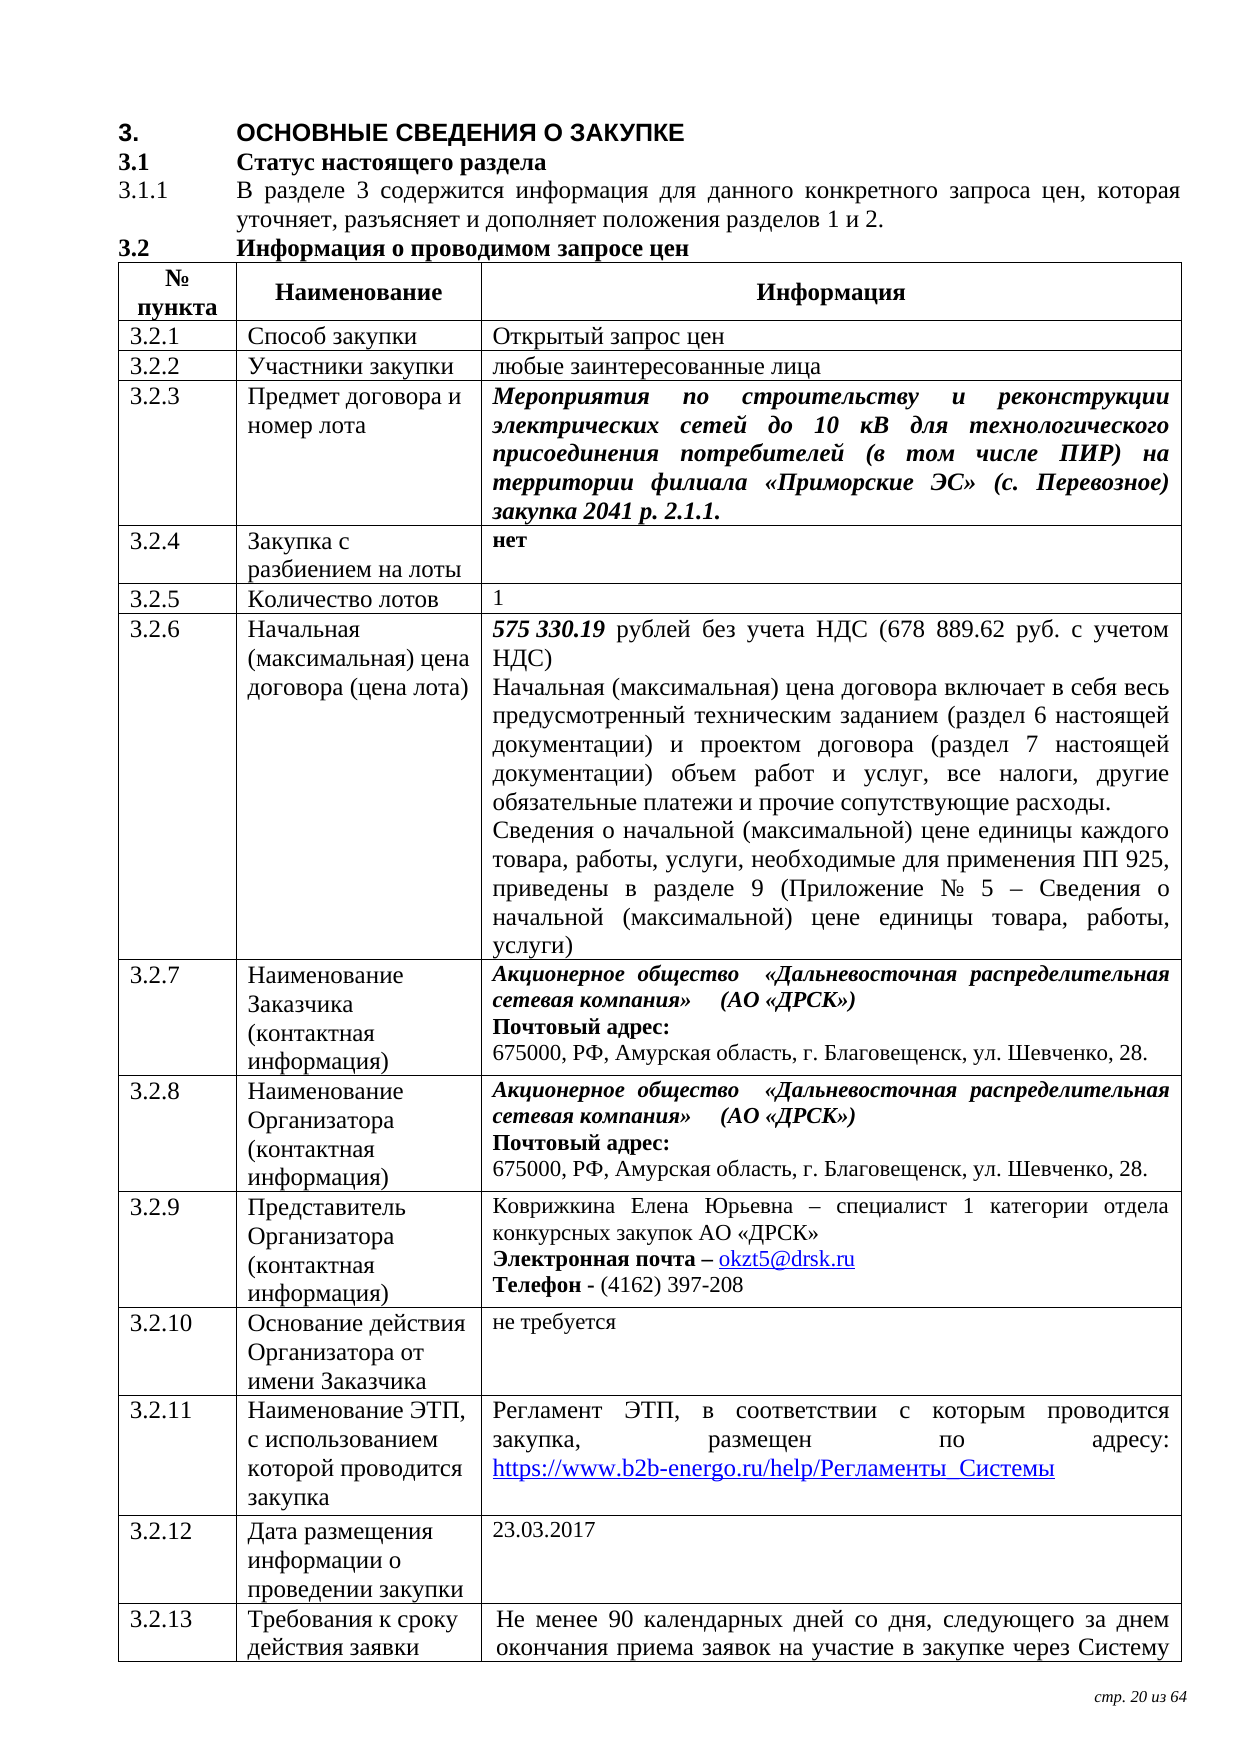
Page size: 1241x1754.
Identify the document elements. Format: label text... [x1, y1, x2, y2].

table_cell Наименование Организатора (контактная информация) [237, 1076, 481, 1191]
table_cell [237, 1604, 481, 1661]
table_cell [119, 351, 236, 380]
table_cell любые заинтересованные лица [482, 351, 1181, 380]
table_cell [119, 1516, 236, 1603]
table_cell Открытый запрос цен [482, 321, 1181, 350]
table_cell [119, 584, 236, 613]
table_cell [482, 1604, 1181, 1661]
table_cell Закупка с разбиением на лоты [237, 526, 481, 583]
table_cell Наименование Заказчика (контактная информация) [237, 960, 481, 1075]
table_cell Акционерное общество «Дальневосточная распределительная сетевая компания» (АО «ДРСК») Почтовый адрес: 675000, РФ, Амурская область, г. Благовещенск, ул. Шевченко, 28. [482, 960, 1181, 1075]
table_cell [119, 526, 236, 583]
table_header № пункта [119, 263, 236, 320]
table_cell Акционерное общество «Дальневосточная распределительная сетевая компания» (АО «ДРСК») Почтовый адрес: 675000, РФ, Амурская область, г. Благовещенск, ул. Шевченко, 28. [482, 1076, 1181, 1191]
table_cell Коврижкина Елена Юрьевна – специалист 1 категории отдела конкурсных закупок АО «ДРСК» Электронная почта – okzt5@drsk.ru Телефон - (4162) 397-208 [482, 1192, 1181, 1307]
table_cell 1 [482, 584, 1181, 613]
table_cell Регламент ЭТП, в соответствии с которым проводится закупка, размещен по адресу: https://www.b2b-energo.ru/help/Регламенты_Системы [482, 1396, 1181, 1515]
table_cell Мероприятия по строительству и реконструкции электрических сетей до 10 кВ для технологического присоединения потребителей (в том числе ПИР) на территории филиала «Приморские ЭС» (с. Перевозное) закупка 2041 р. 2.1.1. [482, 381, 1181, 525]
table_cell Предмет договора и номер лота [237, 381, 481, 525]
table_cell [119, 614, 236, 959]
table_cell Участники закупки [237, 351, 481, 380]
table_cell [119, 960, 236, 1075]
table_cell 23.03.2017 [482, 1516, 1181, 1603]
subtitle Информация о проводимом запросе цен [118, 233, 1181, 262]
table_cell Основание действия Организатора от имени Заказчика [237, 1308, 481, 1394]
subtitle ОСНОВНЫЕ СВЕДЕНИЯ О ЗАКУПКЕ [118, 118, 1181, 147]
table_cell [119, 321, 236, 350]
table_cell Наименование ЭТП, с использованием которой проводится закупка [237, 1396, 481, 1515]
table_cell [119, 381, 236, 525]
table_cell нет [482, 526, 1181, 583]
table_cell Дата размещения информации о проведении закупки [237, 1516, 481, 1603]
text В разделе 3 содержится информация для данного конкретного запроса цен, которая уточняет, разъясняет и дополняет положения разделов 1 и 2. [118, 176, 1181, 233]
table_cell [119, 1076, 236, 1191]
table_header Наименование [237, 263, 481, 320]
table_cell 575 330.19 рублей без учета НДС (678 889.62 руб. с учетом НДС) Начальная (максимальная) цена договора включает в себя весь предусмотренный техническим заданием (раздел 6 настоящей документации) и проектом договора (раздел 7 настоящей документации) объем работ и услуг, все налоги, другие обязательные платежи и прочие сопутствующие расходы. Сведения о начальной (максимальной) цене единицы каждого товара, работы, услуги, необходимые для применения ПП 925, приведены в разделе 9 (Приложение № 5 – Сведения о начальной (максимальной) цене единицы товара, работы, услуги) [482, 614, 1181, 959]
table_cell [119, 1604, 236, 1661]
table_cell не требуется [482, 1308, 1181, 1394]
table_cell Количество лотов [237, 584, 481, 613]
table_cell [119, 1308, 236, 1394]
table_cell Способ закупки [237, 321, 481, 350]
table_cell Представитель Организатора (контактная информация) [237, 1192, 481, 1307]
subtitle Статус настоящего раздела [118, 147, 1181, 176]
table_header Информация [482, 263, 1181, 320]
table_cell [119, 1192, 236, 1307]
table_cell [119, 1396, 236, 1515]
table_cell Начальная (максимальная) цена договора (цена лота) [237, 614, 481, 959]
